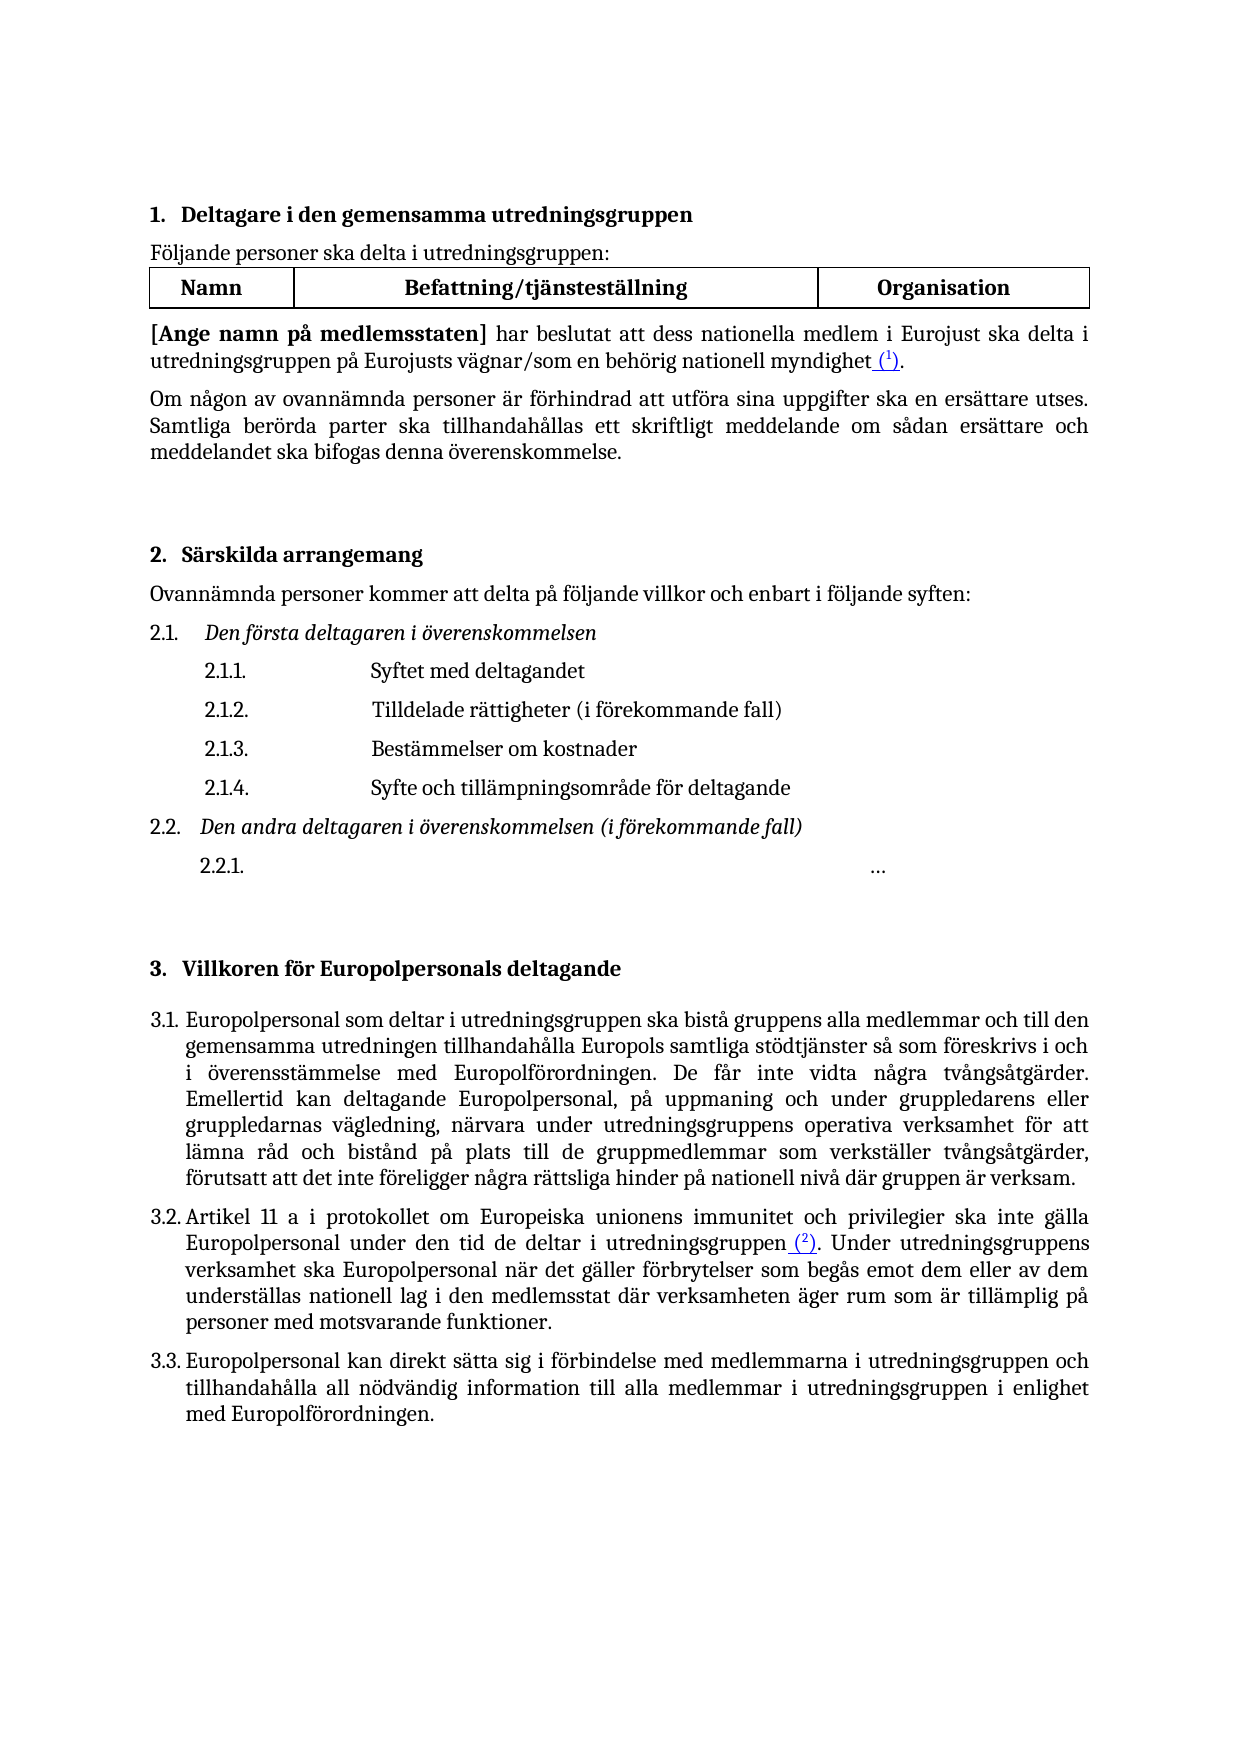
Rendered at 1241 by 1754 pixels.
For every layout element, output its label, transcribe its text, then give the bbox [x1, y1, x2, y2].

table_header 2.2. [150, 801, 200, 879]
table_header Organisation [819, 268, 1089, 307]
table_header Den andra deltagaren i överenskommelsen (i förekommande fall) [200, 801, 1090, 879]
table_header 3.3. [151, 1336, 185, 1582]
table_header Artikel 11 a i protokollet om Europeiska unionens immunitet och privilegier ska inte gälla Europolpersonal under den tid de deltar i utredningsgruppen (2). Under utredningsgruppens verksamhet ska Europolpersonal när det gäller förbrytelser som begås emot dem eller av dem underställas nationell lag i den medlemsstat där verksamheten äger rum som är tillämplig på personer med motsvarande funktioner. [185, 1191, 1090, 1336]
table_header Befattning/tjänsteställning [295, 268, 817, 307]
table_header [185, 1336, 1090, 1582]
table_header Europolpersonal som deltar i utredningsgruppen ska bistå gruppens alla medlemmar och till den gemensamma utredningen tillhandahålla Europols samtliga stödtjänster så som föreskrivs i och i överensstämmelse med Europolförordningen. De får inte vidta några tvångsåtgärder. Emellertid kan deltagande Europolpersonal, på uppmaning och under gruppledarens eller gruppledarnas vägledning, närvara under utredningsgruppens operativa verksamhet för att lämna råd och bistånd på plats till de gruppmedlemmar som verkställer tvångsåtgärder, förutsatt att det inte föreligger några rättsliga hinder på nationell nivå där gruppen är verksam. [185, 994, 1090, 1191]
text [Ange namn på medlemsstaten] har beslutat att dess nationella medlem i Eurojust ska delta i utredningsgruppen på Eurojusts vägnar/som en behörig nationell myndighet (1). [150, 321, 1090, 374]
text 2. Särskilda arrangemang [150, 542, 1090, 568]
table_header Den första deltagaren i överenskommelsen [205, 607, 1090, 801]
table_header 3.1. [151, 994, 185, 1191]
text Följande personer ska delta i utredningsgruppen: [150, 240, 1090, 267]
text 3. Villkoren för Europolpersonals deltagande [150, 955, 1090, 982]
table_header Namn [150, 268, 293, 307]
text Om någon av ovannämnda personer är förhindrad att utföra sina uppgifter ska en ersättare utses. Samtliga berörda parter ska tillhandahållas ett skriftligt meddelande om sådan ersättare och meddelandet ska bifogas denna överenskommelse. [150, 386, 1090, 465]
text 1. Deltagare i den gemensamma utredningsgruppen [150, 201, 1090, 228]
text Ovannämnda personer kommer att delta på följande villkor och enbart i följande syften: [150, 581, 1090, 607]
table_header 2.1. [150, 607, 204, 801]
table_header 3.2. [151, 1191, 185, 1336]
